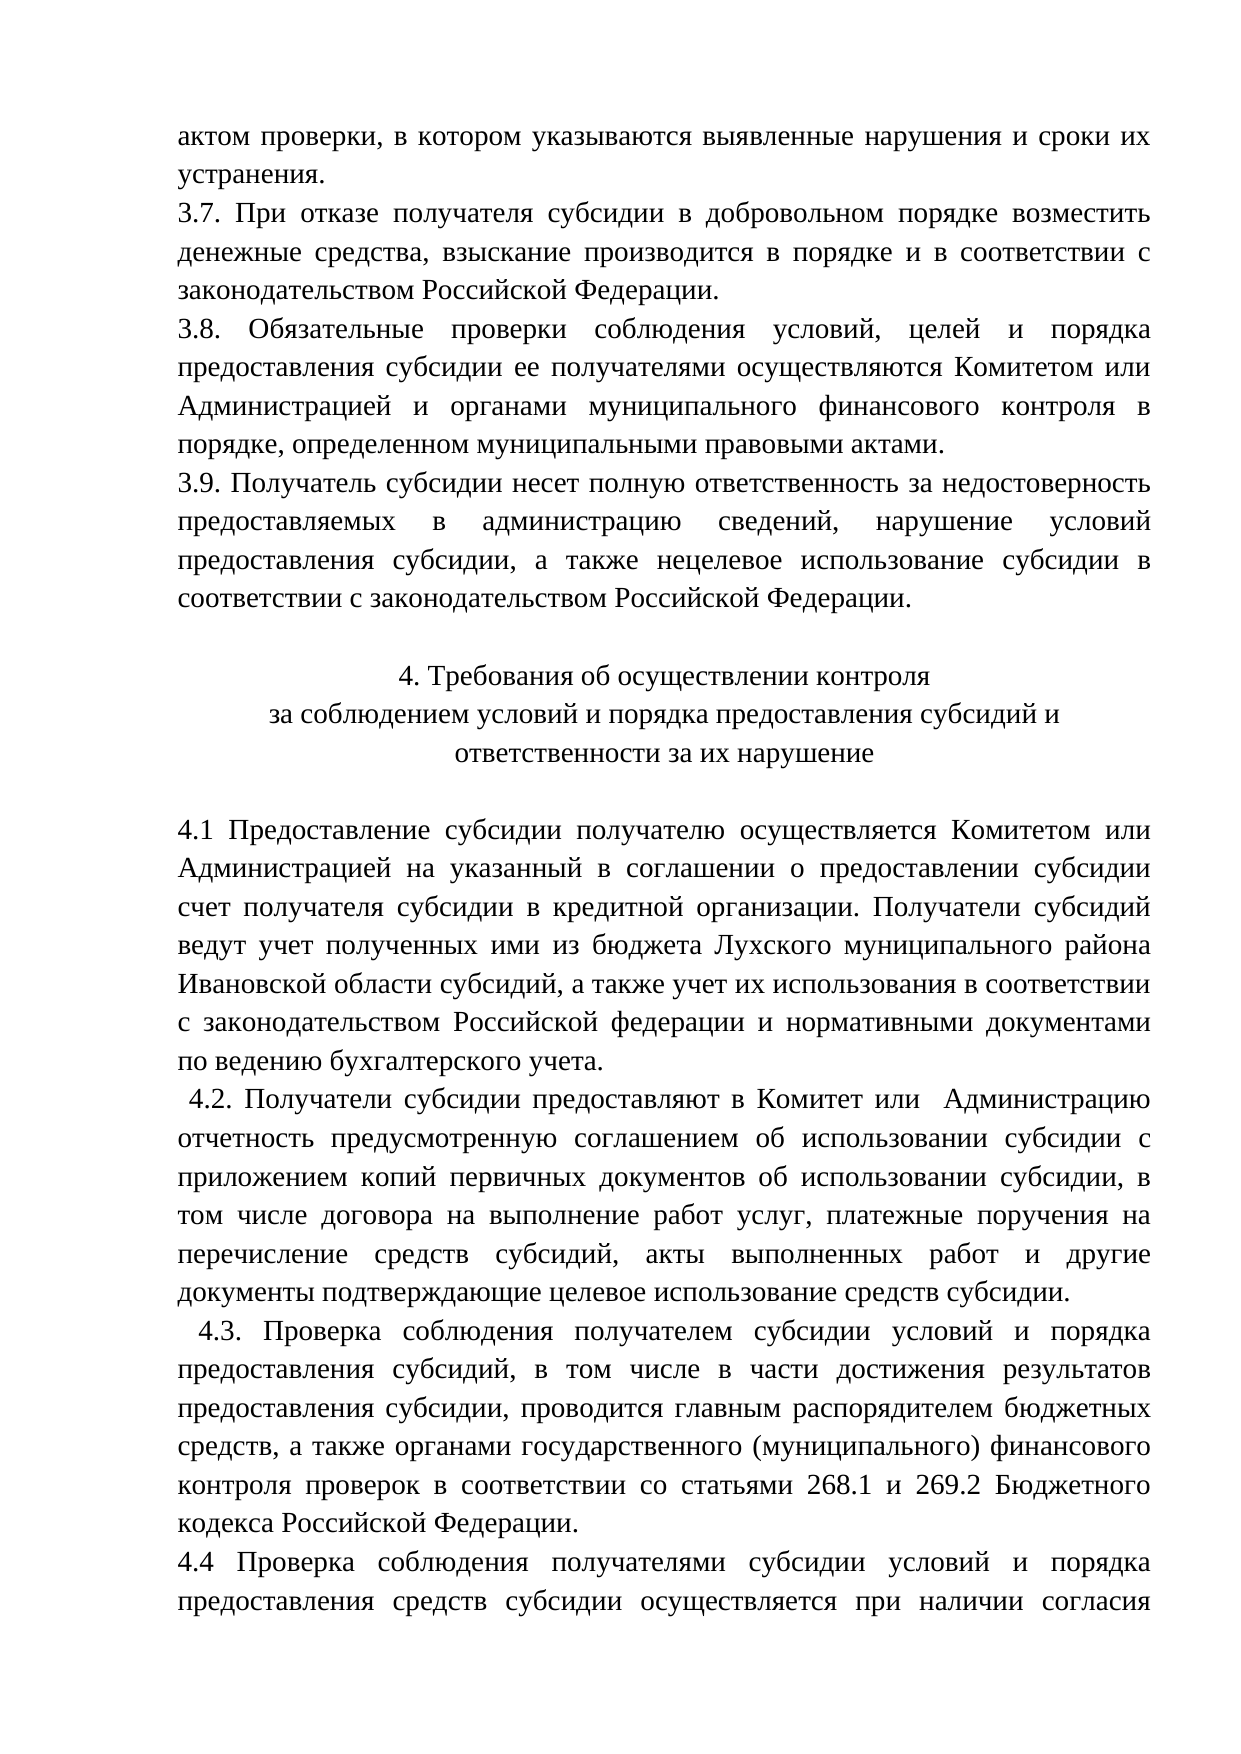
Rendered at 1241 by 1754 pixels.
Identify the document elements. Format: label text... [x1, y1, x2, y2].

text 3.7. При отказе получателя субсидии в добровольном порядке возместить денежные средства, взыскание производится в порядке и в соответствии с законодательством Российской Федерации. [177, 195, 1152, 306]
text 4.2. Получатели субсидии предоставляют в Комитет или Администрацию отчетность предусмотренную соглашением об использовании субсидии с приложением копий первичных документов об использовании субсидии, в том числе договора на выполнение работ услуг, платежные поручения на перечисление средств субсидий, акты выполненных работ и другие документы подтверждающие целевое использование средств субсидии. [177, 1082, 1152, 1308]
text за соблюдением условий и порядка предоставления субсидий и ответственности за их нарушение [177, 696, 1152, 768]
text 3.8. Обязательные проверки соблюдения условий, целей и порядка предоставления субсидии ее получателями осуществляются Комитетом или Администрацией и органами муниципального финансового контроля в порядке, определенном муниципальными правовыми актами. [177, 311, 1152, 460]
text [177, 118, 1152, 190]
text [177, 1544, 1152, 1616]
text 4.3. Проверка соблюдения получателем субсидии условий и порядка предоставления субсидий, в том числе в части достижения результатов предоставления субсидии, проводится главным распорядителем бюджетных средств, а также органами государственного (муниципального) финансового контроля проверок в соответствии со статьями 268.1 и 269.2 Бюджетного кодекса Российской Федерации. [177, 1313, 1152, 1539]
text 4. Требования об осуществлении контроля [177, 658, 1152, 691]
text 3.9. Получатель субсидии несет полную ответственность за недостоверность предоставляемых в администрацию сведений, нарушение условий предоставления субсидии, а также нецелевое использование субсидии в соответствии с законодательством Российской Федерации. [177, 465, 1152, 614]
text 4.1 Предоставление субсидии получателю осуществляется Комитетом или Администрацией на указанный в соглашении о предоставлении субсидии счет получателя субсидии в кредитной организации. Получатели субсидий ведут учет полученных ими из бюджета Лухского муниципального района Ивановской области субсидий, а также учет их использования в соответствии с законодательством Российской федерации и нормативными документами по ведению бухгалтерского учета. [177, 812, 1152, 1077]
